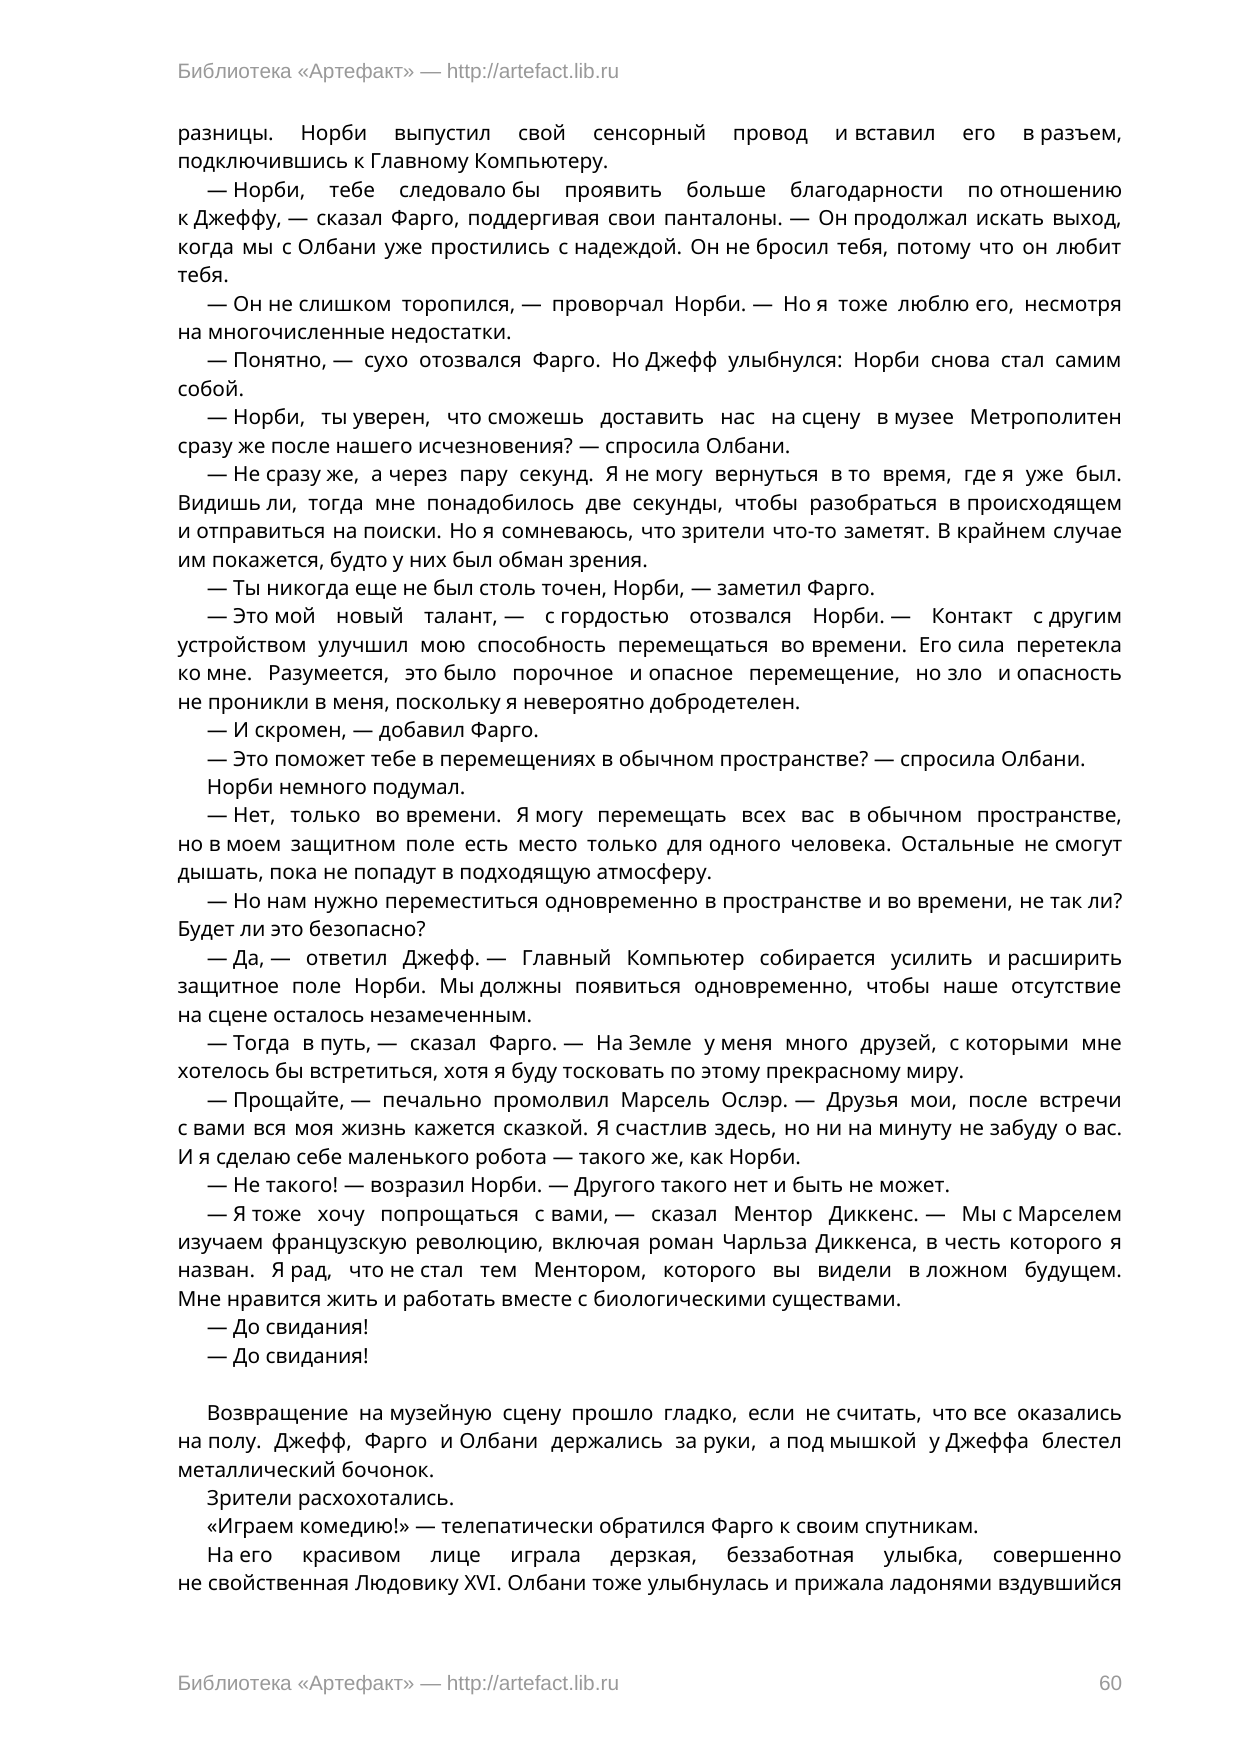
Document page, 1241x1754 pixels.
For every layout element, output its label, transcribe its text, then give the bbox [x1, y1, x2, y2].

text — До свидания! [177, 1341, 1122, 1369]
text — Не сразу же, а через пару секунд. Я не могу вернуться в то время, где я уже был. Видишь ли, тогда мне понадобилось две секунды, чтобы разобраться в происходящем и отправиться на поиски. Но я сомневаюсь, что зрители что-то заметят. В крайнем случае им покажется, будто у них был обман зрения. [177, 459, 1122, 573]
text Возвращение на музейную сцену прошло гладко, если не считать, что все оказались на полу. Джефф, Фарго и Олбани держались за руки, а под мышкой у Джеффа блестел металлический бочонок. [177, 1398, 1122, 1483]
text — Норби, ты уверен, что сможешь доставить нас на сцену в музее Метрополитен сразу же после нашего исчезновения? — спросила Олбани. [177, 402, 1122, 459]
text — Нет, только во времени. Я могу перемещать всех вас в обычном пространстве, но в моем защитном поле есть место только для одного человека. Остальные не смогут дышать, пока не попадут в подходящую атмосферу. [177, 801, 1122, 886]
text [177, 118, 1122, 175]
text — И скромен, — добавил Фарго. [177, 715, 1122, 744]
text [177, 1540, 1122, 1597]
text — Я тоже хочу попрощаться с вами, — сказал Ментор Диккенс. — Мы с Марселем изучаем французскую революцию, включая роман Чарльза Диккенса, в честь которого я назван. Я рад, что не стал тем Ментором, которого вы видели в ложном будущем. Мне нравится жить и работать вместе с биологическими существами. [177, 1199, 1122, 1312]
text — Понятно, — сухо отозвался Фарго. Но Джефф улыбнулся: Норби снова стал самим собой. [177, 346, 1122, 402]
text «Играем комедию!» — телепатически обратился Фарго к своим спутникам. [177, 1512, 1122, 1540]
text — Ты никогда еще не был столь точен, Норби, — заметил Фарго. [177, 573, 1122, 602]
text Норби немного подумал. [177, 772, 1122, 801]
text — Прощайте, — печально промолвил Марсель Ослэр. — Друзья мои, после встречи с вами вся моя жизнь кажется сказкой. Я счастлив здесь, но ни на минуту не забуду о вас. И я сделаю себе маленького робота — такого же, как Норби. [177, 1085, 1122, 1170]
text Зрители расхохотались. [177, 1483, 1122, 1512]
text — Тогда в путь, — сказал Фарго. — На Земле у меня много друзей, с которыми мне хотелось бы встретиться, хотя я буду тосковать по этому прекрасному миру. [177, 1028, 1122, 1085]
text — Но нам нужно переместиться одновременно в пространстве и во времени, не так ли? Будет ли это безопасно? [177, 886, 1122, 943]
text — Да, — ответил Джефф. — Главный Компьютер собирается усилить и расширить защитное поле Норби. Мы должны появиться одновременно, чтобы наше отсутствие на сцене осталось незамеченным. [177, 943, 1122, 1028]
text — Он не слишком торопился, — проворчал Норби. — Но я тоже люблю его, несмотря на многочисленные недостатки. [177, 289, 1122, 346]
text — Это поможет тебе в перемещениях в обычном пространстве? — спросила Олбани. [177, 744, 1122, 772]
text — Норби, тебе следовало бы проявить больше благодарности по отношению к Джеффу, — сказал Фарго, поддергивая свои панталоны. — Он продолжал искать выход, когда мы с Олбани уже простились с надеждой. Он не бросил тебя, потому что он любит тебя. [177, 175, 1122, 289]
text — До свидания! [177, 1312, 1122, 1341]
text — Не такого! — возразил Норби. — Другого такого нет и быть не может. [177, 1170, 1122, 1199]
text — Это мой новый талант, — с гордостью отозвался Норби. — Контакт с другим устройством улучшил мою способность перемещаться во времени. Его сила перетекла ко мне. Разумеется, это было порочное и опасное перемещение, но зло и опасность не проникли в меня, поскольку я невероятно добродетелен. [177, 602, 1122, 715]
